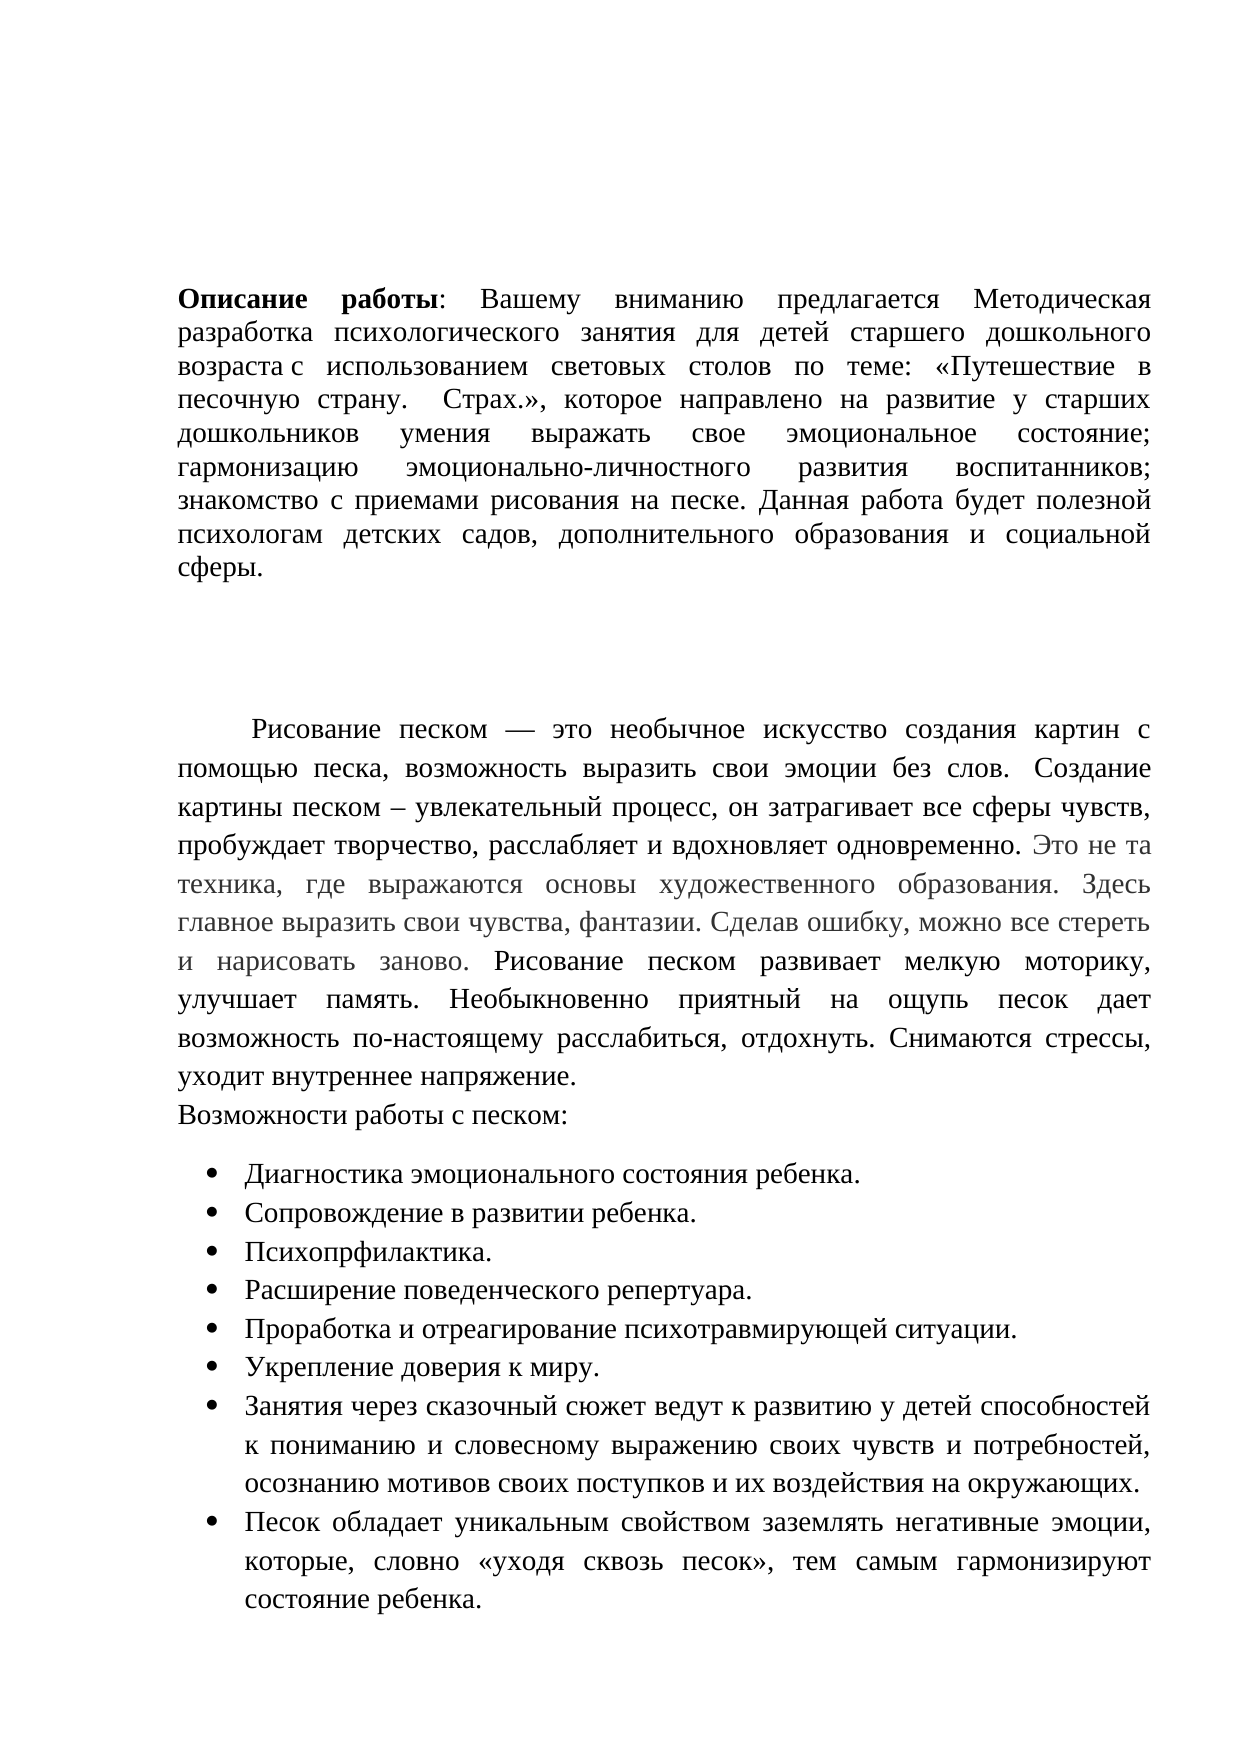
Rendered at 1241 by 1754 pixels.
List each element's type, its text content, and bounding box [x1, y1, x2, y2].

list Песок обладает уникальным свойством заземлять негативные эмоции, которые, словно «уходя сквозь песок», тем самым гармонизируют состояние ребенка. [207, 1504, 1152, 1615]
list Диагностика эмоционального состояния ребенка. [207, 1156, 1152, 1190]
text Рисование песком — это необычное искусство создания картин с помощью песка, возможность выразить свои эмоции без слов. Создание картины песком – увлекательный процесс, он затрагивает все сферы чувств, пробуждает творчество, расслабляет и вдохновляет одновременно. Это не та техника, где выражаются основы художественного образования. Здесь главное выразить свои чувства, фантазии. Сделав ошибку, можно все стереть и нарисовать заново. Рисование песком развивает мелкую моторику, улучшает память. Необыкновенно приятный на ощупь песок дает возможность по-настоящему расслабиться, отдохнуть. Снимаются стрессы, уходит внутреннее напряжение. [177, 938, 1152, 1092]
list Проработка и отреагирование психотравмирующей ситуации. [207, 1311, 1152, 1344]
list Расширение поведенческого репертуара. [207, 1272, 1152, 1306]
list Укрепление доверия к миру. [207, 1349, 1152, 1383]
list Сопровождение в развитии ребенка. [207, 1195, 1152, 1229]
list Психопрфилактика. [207, 1234, 1152, 1267]
text Рисование песком — это необычное искусство создания картин с помощью песка, возможность выразить свои эмоции без слов. Создание картины песком – увлекательный процесс, он затрагивает все сферы чувств, пробуждает творчество, расслабляет и вдохновляет одновременно. Это не та техника, где выражаются основы художественного образования. Здесь главное выразить свои чувства, фантазии. Сделав ошибку, можно все стереть и нарисовать заново. Рисование песком развивает мелкую моторику, улучшает память. Необыкновенно приятный на ощупь песок дает возможность по-настоящему расслабиться, отдохнуть. Снимаются стрессы, уходит внутреннее напряжение. [177, 712, 1152, 866]
list Занятия через сказочный сюжет ведут к развитию у детей способностей к пониманию и словесному выражению своих чувств и потребностей, осознанию мотивов своих поступков и их воздействия на окружающих. [207, 1388, 1152, 1499]
text Описание работы: Вашему вниманию предлагается Методическая разработка психологического занятия для детей старшего дошкольного возраста с использованием световых столов по теме: «Путешествие в песочную страну. Страх.», которое направлено на развитие у старших дошкольников умения выражать свое эмоциональное состояние; гармонизацию эмоционально-личностного развития воспитанников; знакомство с приемами рисования на песке. Данная работа будет полезной психологам детских садов, дополнительного образования и социальной сферы. [177, 281, 1152, 583]
text Возможности работы с песком: [177, 1097, 1152, 1131]
